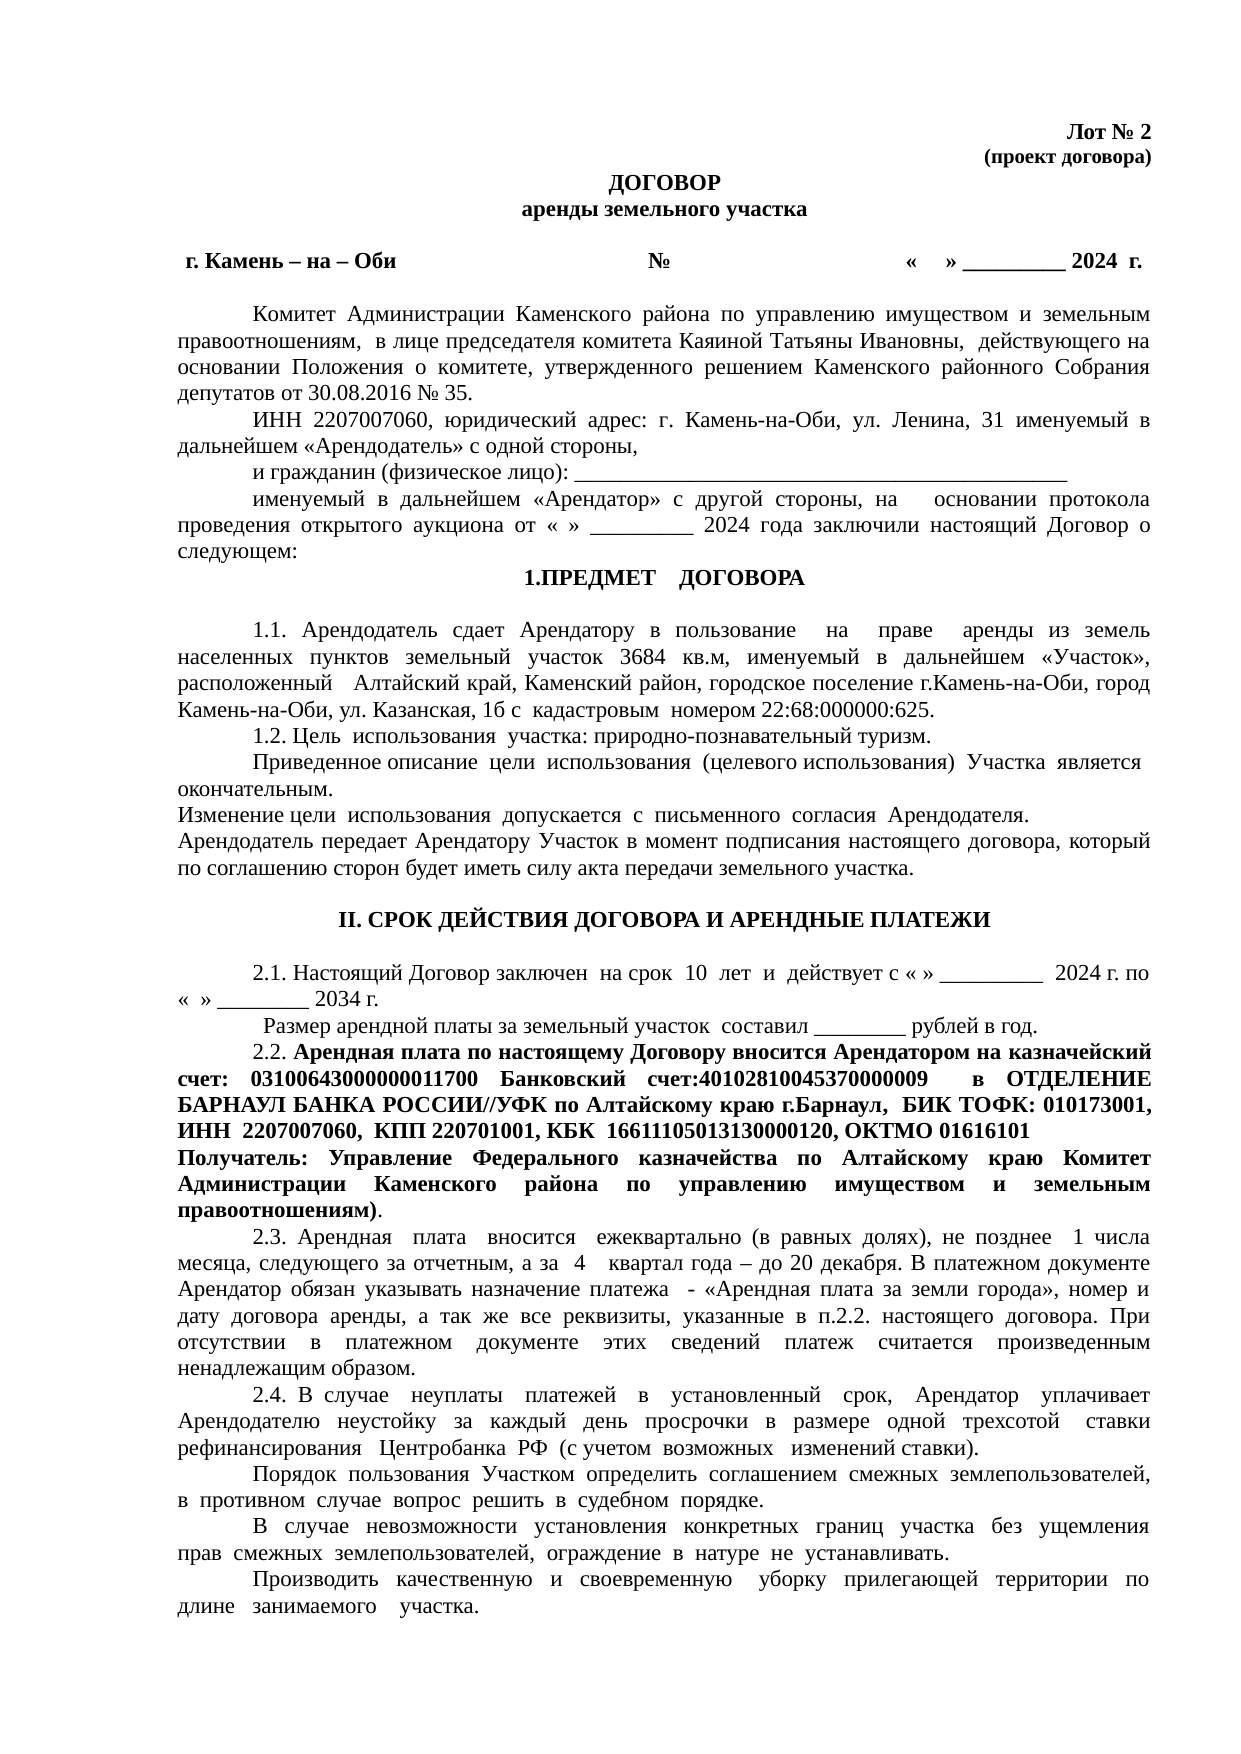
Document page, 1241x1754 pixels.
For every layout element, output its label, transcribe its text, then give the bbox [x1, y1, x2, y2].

subtitle и гражданин (физическое лицо): ___________________________________________ [177, 458, 1152, 485]
text Лот № 2 [177, 118, 1152, 144]
text 2.3. Арендная плата вносится ежеквартально (в равных долях), не позднее 1 числа месяца, следующего за отчетным, а за 4 квартал года – до 20 декабря. В платежном документе Арендатор обязан указывать назначение платежа - «Арендная плата за земли города», номер и дату договора аренды, а так же все реквизиты, указанные в п.2.2. настоящего договора. При отсутствии в платежном документе этих сведений платеж считается произведенным ненадлежащим образом. [177, 1223, 1152, 1381]
text В случае невозможности установления конкретных границ участка без ущемления прав смежных землепользователей, ограждение в натуре не устанавливать. [177, 1513, 1152, 1565]
text Изменение цели использования допускается с письменного согласия Арендодателя. [177, 801, 1152, 827]
text аренды земельного участка [177, 195, 1152, 221]
text 1.2. Цель использования участка: природно-познавательный туризм. [177, 722, 1152, 748]
text Размер арендной платы за земельный участок составил ________ рублей в год. [177, 1012, 1152, 1038]
text 2.2. Арендная плата по настоящему Договору вносится Арендатором на казначейский счет: 03100643000000011700 Банковский счет:40102810045370000009 в ОТДЕЛЕНИЕ БАРНАУЛ БАНКА РОССИИ//УФК по Алтайскому краю г.Барнаул, БИК ТОФК: 010173001, ИНН 2207007060, КПП 220701001, КБК 16611105013130000120, ОКТМО 01616101 [177, 1038, 1152, 1144]
subtitle ИНН 2207007060, юридический адрес: г. Камень-на-Оби, ул. Ленина, 31 именуемый в дальнейшем «Арендодатель» с одной стороны, [177, 406, 1152, 458]
text (проект договора) [177, 144, 1152, 168]
text окончательным. [177, 775, 1152, 801]
text Порядок пользования Участком определить соглашением смежных землепользователей, в противном случае вопрос решить в судебном порядке. [177, 1460, 1152, 1513]
text Получатель: Управление Федерального казначейства по Алтайскому краю Комитет Администрации Каменского района по управлению имуществом и земельным правоотношениям). [177, 1144, 1152, 1223]
subtitle Приведенное описание цели использования (целевого использования) Участка является [177, 748, 1152, 775]
text 2.1. Настоящий Договор заключен на срок 10 лет и действует с « » _________ 2024 г. по « » ________ 2034 г. [177, 959, 1152, 1012]
text 1.1. Арендодатель сдает Арендатору в пользование на праве аренды из земель населенных пунктов земельный участок 3684 кв.м, именуемый в дальнейшем «Участок», расположенный Алтайский край, Каменский район, городское поселение г.Камень-на-Оби, город Камень-на-Оби, ул. Казанская, 1б с кадастровым номером 22:68:000000:625. [177, 617, 1152, 722]
text ДОГОВОР [177, 168, 1152, 195]
text 2.4. В случае неуплаты платежей в установленный срок, Арендатор уплачивает Арендодателю неустойку за каждый день просрочки в размере одной трехсотой ставки рефинансирования Центробанка РФ (с учетом возможных изменений ставки). [177, 1381, 1152, 1460]
subtitle именуемый в дальнейшем «Арендатор» с другой стороны, на основании протокола проведения открытого аукциона от « » _________ 2024 года заключили настоящий Договор о следующем: [177, 485, 1152, 564]
text Производить качественную и своевременную уборку прилегающей территории по длине занимаемого участка. [177, 1565, 1152, 1618]
subtitle Комитет Администрации Каменского района по управлению имуществом и земельным правоотношениям, в лице председателя комитета Каяиной Татьяны Ивановны, действующего на основании Положения о комитете, утвержденного решением Каменского районного Собрания депутатов от 30.08.2016 № 35. [177, 300, 1152, 406]
text II. СРОК ДЕЙСТВИЯ ДОГОВОРА И АРЕНДНЫЕ ПЛАТЕЖИ [177, 906, 1152, 933]
text 1.ПРЕДМЕТ ДОГОВОРА [177, 564, 1152, 590]
text Арендодатель передает Арендатору Участок в момент подписания настоящего договора, который по соглашению сторон будет иметь силу акта передачи земельного участка. [177, 827, 1152, 880]
text г. Камень – на – Оби № « » _________ 2024 г. [177, 248, 1152, 274]
